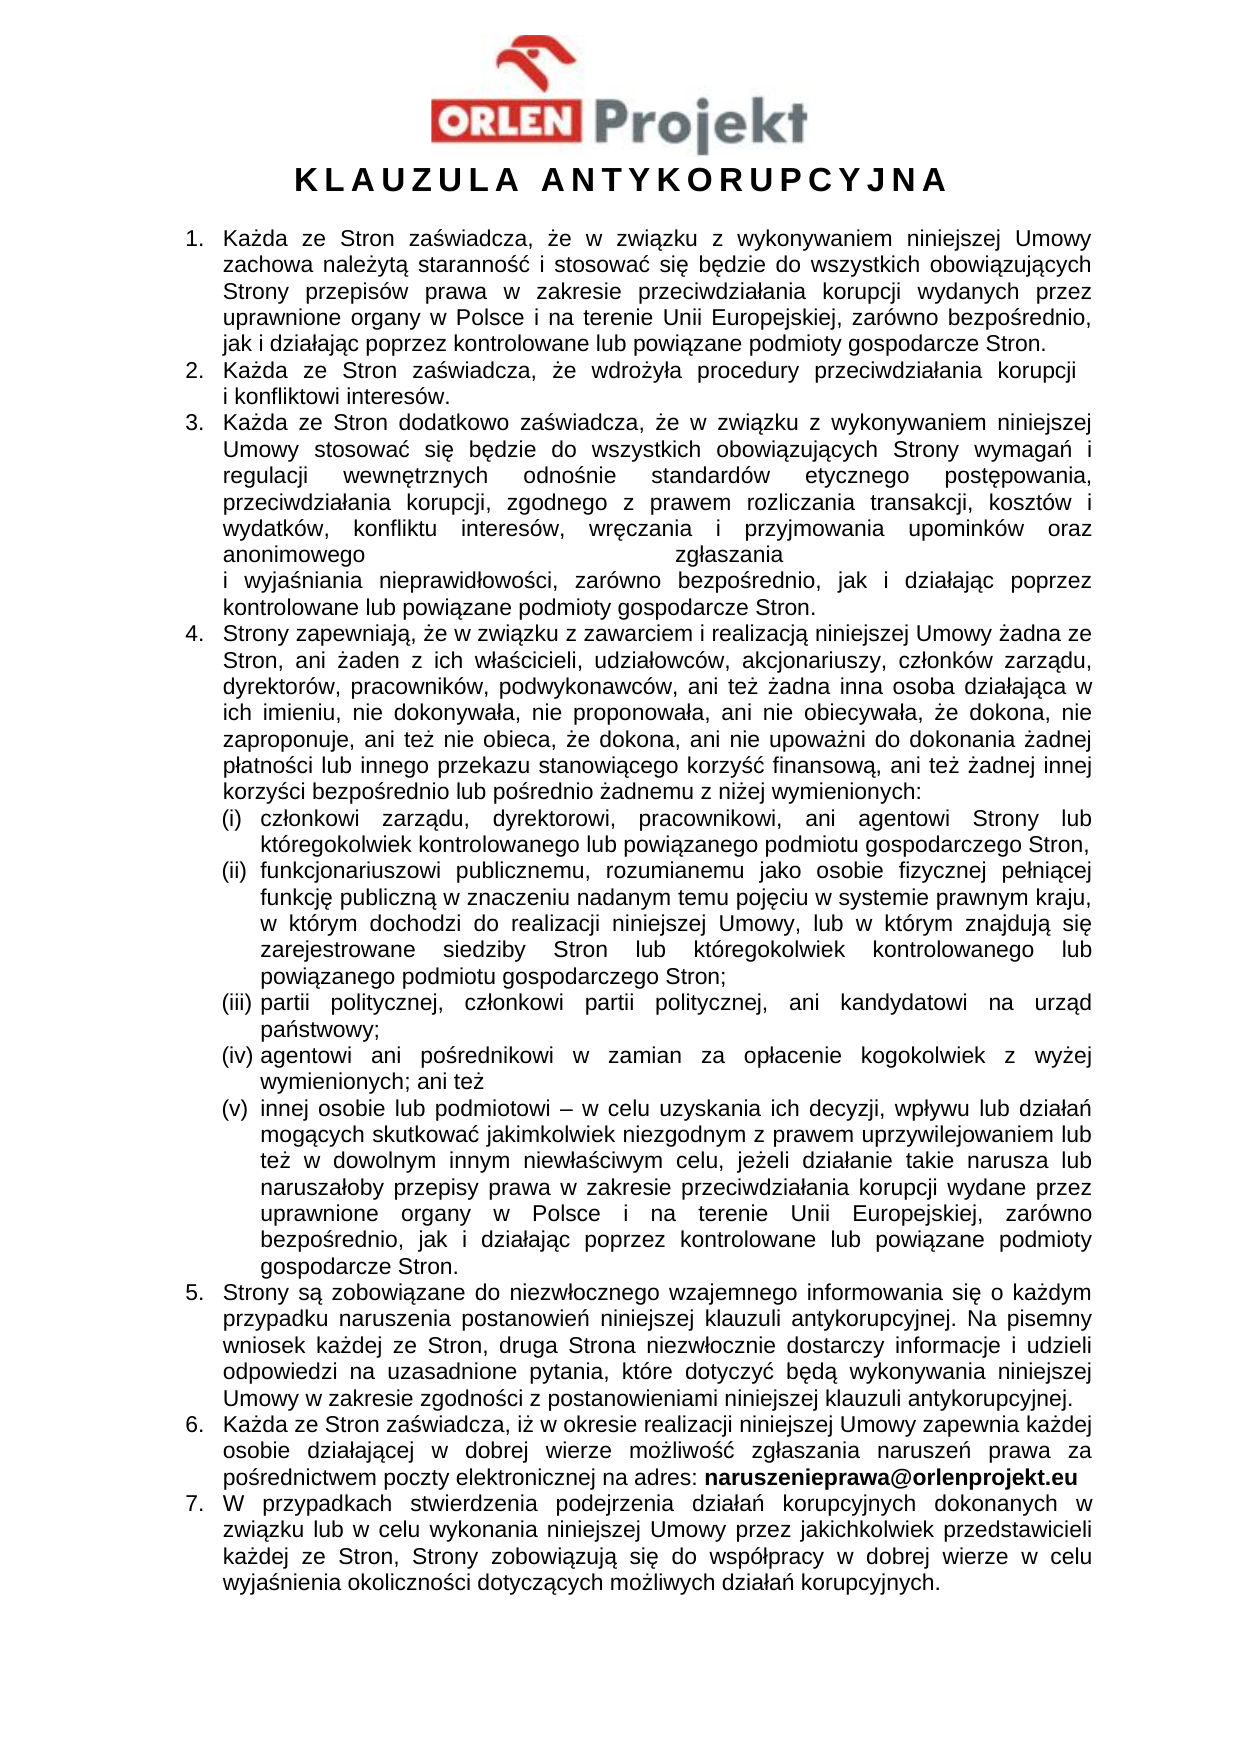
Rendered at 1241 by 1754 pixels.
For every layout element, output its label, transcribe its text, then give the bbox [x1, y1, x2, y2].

list Każda ze Stron zaświadcza, że wdrożyła procedury przeciwdziałania korupcji i konfliktowi interesów. [185, 357, 1093, 409]
list agentowi ani pośrednikowi w zamian za opłacenie kogokolwiek z wyżej wymienionych; ani też [221, 1042, 1093, 1094]
list Strony zapewniają, że w związku z zawarciem i realizacją niniejszej Umowy żadna ze Stron, ani żaden z ich właścicieli, udziałowców, akcjonariuszy, członków zarządu, dyrektorów, pracowników, podwykonawców, ani też żadna inna osoba działająca w ich imieniu, nie dokonywała, nie proponowała, ani nie obiecywała, że dokona, nie zaproponuje, ani też nie obieca, że dokona, ani nie upoważni do dokonania żadnej płatności lub innego przekazu stanowiącego korzyść finansową, ani też żadnej innej korzyści bezpośrednio lub pośrednio żadnemu z niżej wymienionych: [185, 620, 1093, 805]
list funkcjonariuszowi publicznemu, rozumianemu jako osobie fizycznej pełniącej funkcję publiczną w znaczeniu nadanym temu pojęciu w systemie prawnym kraju, w którym dochodzi do realizacji niniejszej Umowy, lub w którym znajdują się zarejestrowane siedziby Stron lub któregokolwiek kontrolowanego lub powiązanego podmiotu gospodarczego Stron; [221, 857, 1093, 989]
list Strony są zobowiązane do niezwłocznego wzajemnego informowania się o każdym przypadku naruszenia postanowień niniejszej klauzuli antykorupcyjnej. Na pisemny wniosek każdej ze Stron, druga Strona niezwłocznie dostarczy informacje i udzieli odpowiedzi na uzasadnione pytania, które dotyczyć będą wykonywania niniejszej Umowy w zakresie zgodności z postanowieniami niniejszej klauzuli antykorupcyjnej. [185, 1279, 1093, 1411]
list członkowi zarządu, dyrektorowi, pracownikowi, ani agentowi Strony lub któregokolwiek kontrolowanego lub powiązanego podmiotu gospodarczego Stron, [221, 805, 1093, 857]
list partii politycznej, członkowi partii politycznej, ani kandydatowi na urząd państwowy; [221, 989, 1093, 1042]
list W przypadkach stwierdzenia podejrzenia działań korupcyjnych dokonanych w związku lub w celu wykonania niniejszej Umowy przez jakichkolwiek przedstawicieli każdej ze Stron, Strony zobowiązują się do współpracy w dobrej wierze w celu wyjaśnienia okoliczności dotyczących możliwych działań korupcyjnych. [185, 1490, 1093, 1595]
text KLAUZULA ANTYKORUPCYJNA [148, 160, 1093, 198]
picture [431, 35, 809, 157]
list Każda ze Stron zaświadcza, iż w okresie realizacji niniejszej Umowy zapewnia każdej osobie działającej w dobrej wierze możliwość zgłaszania naruszeń prawa za pośrednictwem poczty elektronicznej na adres: naruszenieprawa@orlenprojekt.eu [185, 1411, 1093, 1490]
list Każda ze Stron zaświadcza, że w związku z wykonywaniem niniejszej Umowy zachowa należytą staranność i stosować się będzie do wszystkich obowiązujących Strony przepisów prawa w zakresie przeciwdziałania korupcji wydanych przez uprawnione organy w Polsce i na terenie Unii Europejskiej, zarówno bezpośrednio, jak i działając poprzez kontrolowane lub powiązane podmioty gospodarcze Stron. [185, 225, 1093, 357]
list innej osobie lub podmiotowi – w celu uzyskania ich decyzji, wpływu lub działań mogących skutkować jakimkolwiek niezgodnym z prawem uprzywilejowaniem lub też w dowolnym innym niewłaściwym celu, jeżeli działanie takie narusza lub naruszałoby przepisy prawa w zakresie przeciwdziałania korupcji wydane przez uprawnione organy w Polsce i na terenie Unii Europejskiej, zarówno bezpośrednio, jak i działając poprzez kontrolowane lub powiązane podmioty gospodarcze Stron. [221, 1094, 1093, 1279]
list Każda ze Stron dodatkowo zaświadcza, że w związku z wykonywaniem niniejszej Umowy stosować się będzie do wszystkich obowiązujących Strony wymagań i regulacji wewnętrznych odnośnie standardów etycznego postępowania, przeciwdziałania korupcji, zgodnego z prawem rozliczania transakcji, kosztów i wydatków, konfliktu interesów, wręczania i przyjmowania upominków oraz anonimowego zgłaszania i wyjaśniania nieprawidłowości, zarówno bezpośrednio, jak i działając poprzez kontrolowane lub powiązane podmioty gospodarcze Stron. [185, 409, 1093, 620]
